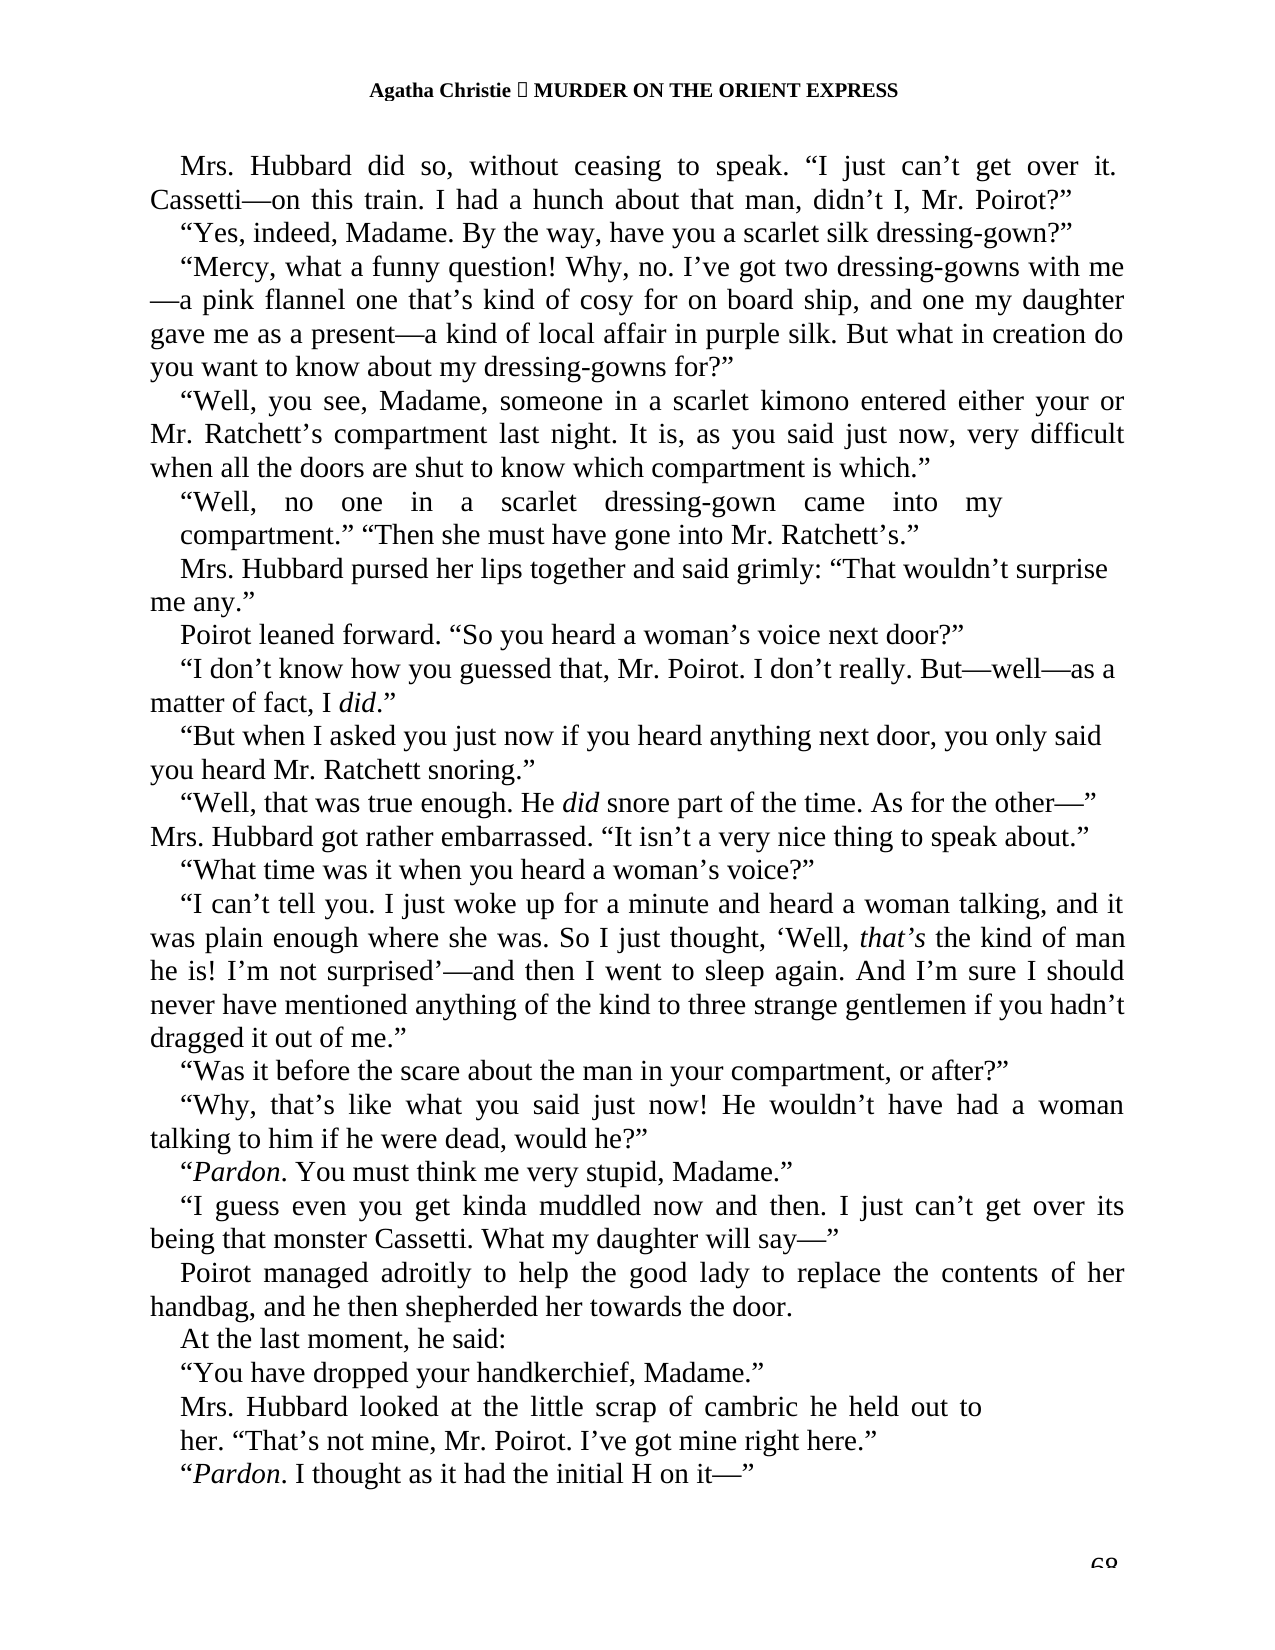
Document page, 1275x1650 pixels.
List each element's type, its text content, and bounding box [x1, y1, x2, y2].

text Poirot leaned forward. “So you heard a woman’s voice next door?” [180, 618, 1137, 651]
text “Pardon. You must think me very stupid, Madame.” [180, 1154, 1137, 1188]
text Mrs. Hubbard pursed her lips together and said grimly: “That wouldn’t surprise me any.” [150, 551, 1137, 618]
text “Pardon. I thought as it had the initial H on it—” [180, 1456, 1137, 1490]
text “What time was it when you heard a woman’s voice?” [180, 853, 1137, 886]
text Mrs. Hubbard did so, without ceasing to speak. “I just can’t get over it. [180, 148, 1137, 182]
text “Was it before the scare about the man in your compartment, or after?” [180, 1054, 1137, 1087]
text At the last moment, he said: [180, 1322, 1137, 1356]
text “But when I asked you just now if you heard anything next door, you only said you heard Mr. Ratchett snoring.” [150, 718, 1137, 786]
text “Well, no one in a scarlet dressing-gown came into my compartment.” “Then she must have gone into Mr. Ratchett’s.” [180, 484, 1003, 551]
text “Why, that’s like what you said just now! He wouldn’t have had a woman talking to him if he were dead, would he?” [150, 1087, 1125, 1154]
text “You have dropped your handkerchief, Madame.” [180, 1356, 1137, 1389]
text “Well, you see, Madame, someone in a scarlet kimono entered either your or Mr. Ratchett’s compartment last night. It is, as you said just now, very difficult when all the doors are shut to know which compartment is which.” [150, 383, 1125, 484]
text Poirot managed adroitly to help the good lady to replace the contents of her handbag, and he then shepherded her towards the door. [150, 1255, 1125, 1322]
text “I don’t know how you guessed that, Mr. Poirot. I don’t really. But—well—as a matter of fact, I did.” [150, 651, 1137, 718]
text Cassetti—on this train. I had a hunch about that man, didn’t I, Mr. Poirot?” “Yes, indeed, Madame. By the way, have you a scarlet silk dressing-gown?” [150, 182, 1073, 249]
text Mrs. Hubbard looked at the little scrap of cambric he held out to her. “That’s not mine, Mr. Poirot. I’ve got mine right here.” [180, 1389, 982, 1456]
text “I can’t tell you. I just woke up for a minute and heard a woman talking, and it was plain enough where she was. So I just thought, ‘Well, that’s the kind of man he is! I’m not surprised’—and then I went to sleep again. And I’m sure I should never have mentioned anything of the kind to three strange gentlemen if you hadn’t dragged it out of me.” [150, 886, 1126, 1054]
text “Well, that was true enough. He did snore part of the time. As for the other—” Mrs. Hubbard got rather embarrassed. “It isn’t a very nice thing to speak about.” [150, 786, 1137, 853]
text “I guess even you get kinda muddled now and then. I just can’t get over its being that monster Cassetti. What my daughter will say—” [150, 1188, 1125, 1255]
text “Mercy, what a funny question! Why, no. I’ve got two dressing-gowns with me—a pink flannel one that’s kind of cosy for on board ship, and one my daughter gave me as a present—a kind of local affair in purple silk. But what in creation do you want to know about my dressing-gowns for?” [150, 249, 1125, 383]
